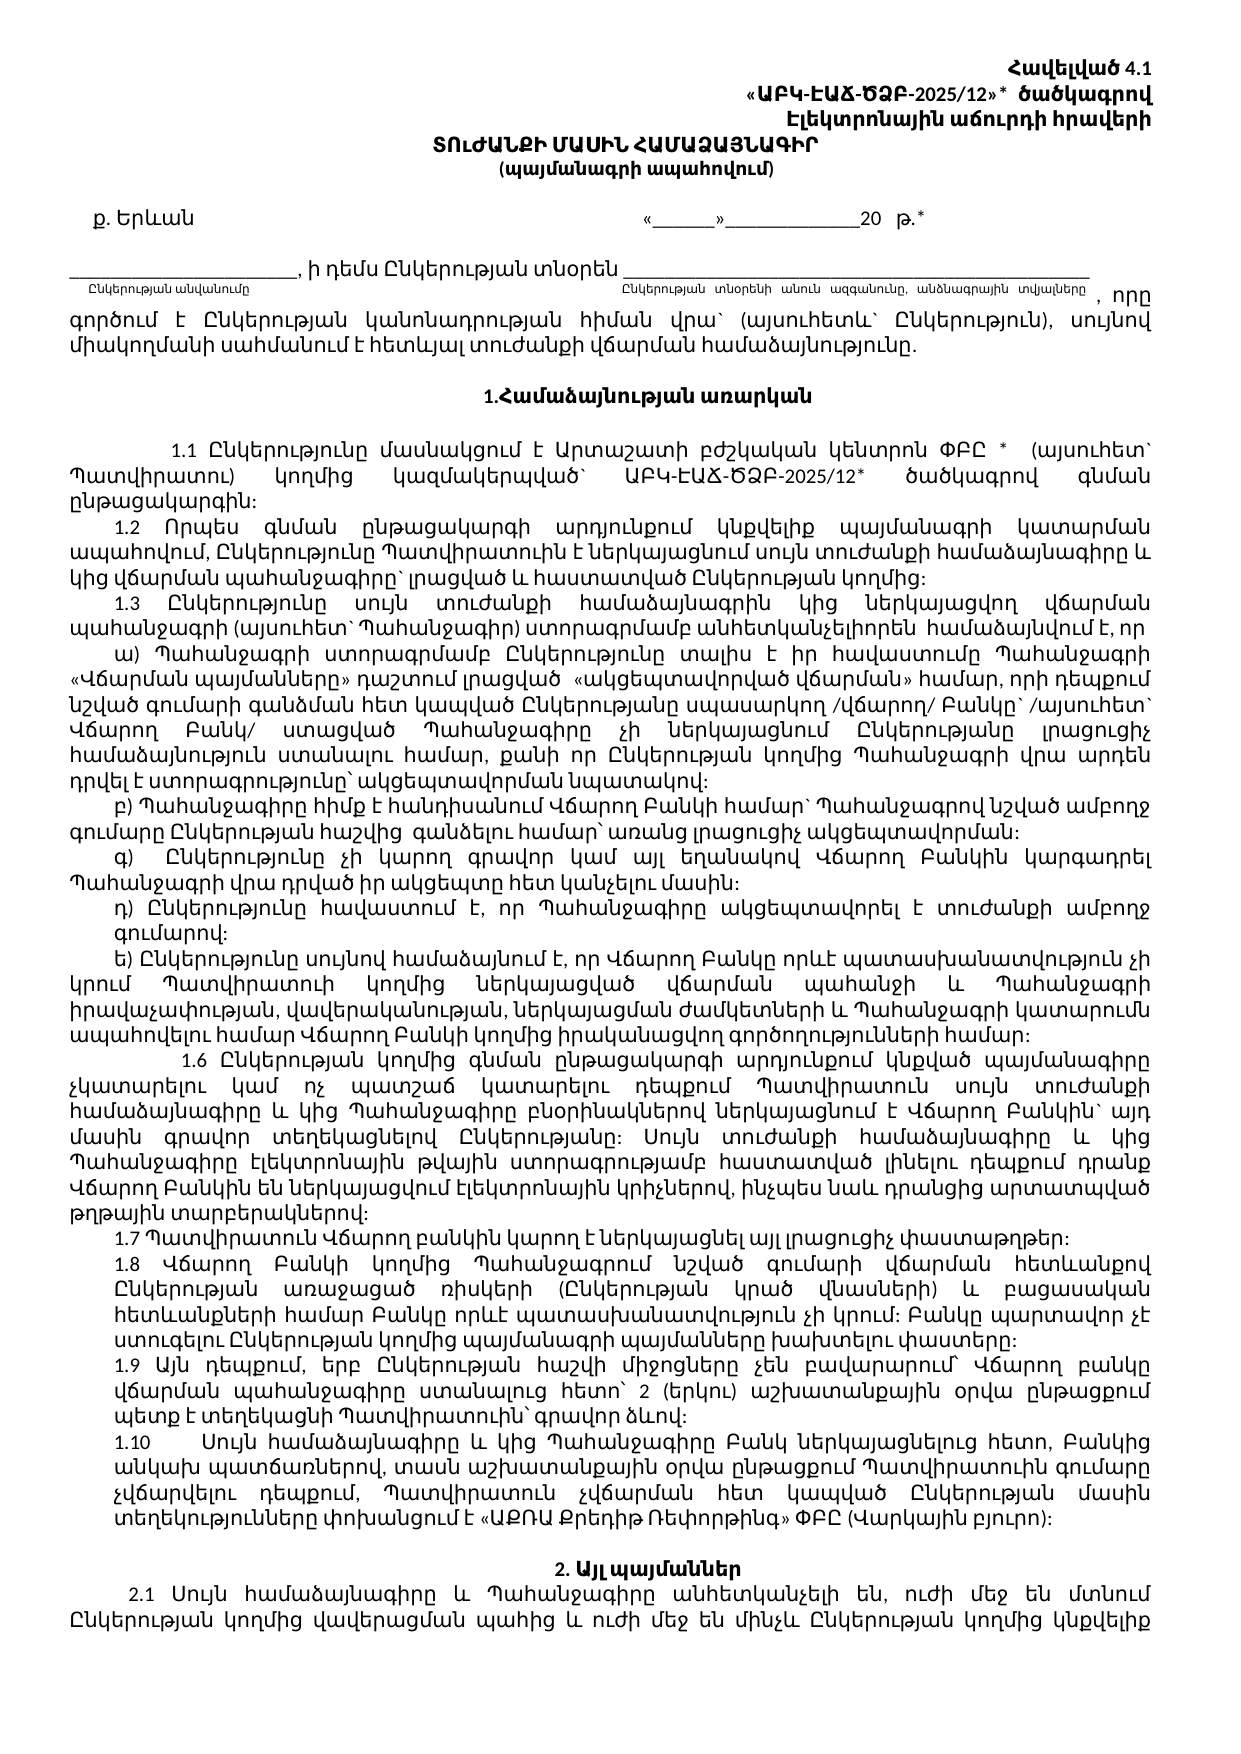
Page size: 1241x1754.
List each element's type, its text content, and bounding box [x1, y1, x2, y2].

text 1.8 Վճարող Բանկի կողմից Պահանջագրում նշված գումարի վճարման հետևանքով Ընկերության առաջացած ռիսկերի (Ընկերության կրած վնասների) և բացասական հետևանքների համար Բանկը որևէ պատասխանատվություն չի կրում: Բանկը պարտավոր չէ ստուգելու Ընկերության կողմից պայմանագրի պայմանները խախտելու փաստերը: [113, 1251, 1152, 1353]
text 1.2 Որպես գնման ընթացակարգի արդյունքում կնքվելիք պայմանագրի կատարման ապահովում, Ընկերությունը Պատվիրատուին է ներկայացնում սույն տուժանքի համաձայնագիրը և կից վճարման պահանջագիրը` լրացված և հաստատված Ընկերության կողմից: [69, 514, 1152, 590]
text 1.7 Պատվիրատուն Վճարող բանկին կարող է ներկայացնել այլ լրացուցիչ փաստաթղթեր: [113, 1226, 1152, 1251]
text 2. Այլ պայմաններ [144, 1556, 1152, 1581]
text գ) Ընկերությունը չի կարող գրավոր կամ այլ եղանակով Վճարող Բանկին կարգադրել Պահանջագրի վրա դրված իր ակցեպտը հետ կանչելու մասին: [69, 844, 1152, 895]
text ք. Երևան «______»_____________20 թ.* [69, 206, 1152, 231]
text ______________________, ի դեմս Ընկերության տնօրեն _____________________________________________ [69, 256, 1152, 282]
text 1.9 Այն դեպքում, երբ Ընկերության հաշվի միջոցները չեն բավարարում՝ Վճարող բանկը վճարման պահանջագիրը ստանալուց հետո՝ 2 (երկու) աշխատանքային օրվա ընթացքում պետք է տեղեկացնի Պատվիրատուին՝ գրավոր ձևով: [113, 1353, 1152, 1429]
text «ԱԲԿ-ԷԱՃ-ԾՁԲ-2025/12»* ծածկագրով [69, 81, 1152, 106]
text ՏՈւԺԱՆՔԻ ՄԱՍԻՆ ՀԱՄԱՁԱՅՆԱԳԻՐ [69, 132, 1152, 157]
text 1.6 Ընկերության կողմից գնման ընթացակարգի արդյունքում կնքված պայմանագիրը չկատարելու կամ ոչ պատշաճ կատարելու դեպքում Պատվիրատուն սույն տուժանքի համաձայնագիրը և կից Պահանջագիրը բնօրինակներով ներկայացնում է Վճարող Բանկին` այդ մասին գրավոր տեղեկացնելով Ընկերությանը: Սույն տուժանքի համաձայնագիրը և կից Պահանջագիրը էլեկտրոնային թվային ստորագրությամբ հաստատված լինելու դեպքում դրանք Վճարող Բանկին են ներկայացվում էլեկտրոնային կրիչներով, ինչպես նաև դրանցից արտատպված թղթային տարբերակներով: [69, 1048, 1152, 1226]
text Ընկերության անվանումը Ընկերության տնօրենի անուն ազգանունը, անձնագրային տվյալները , որը գործում է Ընկերության կանոնադրության հիման վրա` (այսուհետև` Ընկերություն), սույնով միակողմանի սահմանում է հետևյալ տուժանքի վճարման համաձայնությունը. [69, 282, 1152, 358]
text 1.Համաձայնության առարկան [144, 383, 1152, 409]
text Էլեկտրոնային աճուրդի հրավերի [69, 106, 1152, 132]
text ե) Ընկերությունը սույնով համաձայնում է, որ Վճարող Բանկը որևէ պատասխանատվություն չի կրում Պատվիրատուի կողմից ներկայացված վճարման պահանջի և Պահանջագրի իրավաչափության, վավերականության, ներկայացման ժամկետների և Պահանջագրի կատարումն ապահովելու համար Վճարող Բանկի կողմից իրականացվող գործողությունների համար: [69, 946, 1152, 1048]
text ա) Պահանջագրի ստորագրմամբ Ընկերությունը տալիս է իր հավաստումը Պահանջագրի «Վճարման պայմանները» դաշտում լրացված «ակցեպտավորված վճարման» համար, որի դեպքում նշված գումարի գանձման հետ կապված Ընկերությանը սպասարկող /վճարող/ Բանկը` /այսուհետ` Վճարող Բանկ/ ստացված Պահանջագիրը չի ներկայացնում Ընկերությանը լրացուցիչ համաձայնություն ստանալու համար, քանի որ Ընկերության կողմից Պահանջագրի վրա արդեն դրվել է ստորագրությունը՝ ակցեպտավորման նպատակով: [69, 641, 1152, 793]
text 1.3 Ընկերությունը սույն տուժանքի համաձայնագրին կից ներկայացվող վճարման պահանջագրի (այսուհետ` Պահանջագիր) ստորագրմամբ անհետկանչելիորեն համաձայնվում է, որ [69, 590, 1152, 641]
text դ) Ընկերությունը հավաստում է, որ Պահանջագիրը ակցեպտավորել է տուժանքի ամբողջ գումարով: [113, 895, 1152, 946]
text 1.1 Ընկերությունը մասնակցում է Արտաշատի բժշկական կենտրոն ՓԲԸ * (այսուհետ` Պատվիրատու) կողմից կազմակերպված` ԱԲԿ-ԷԱՃ-ԾՁԲ-2025/12* ծածկագրով գնման ընթացակարգին: [69, 438, 1152, 514]
text (պայմանագրի ապահովում) [69, 157, 1152, 180]
text Հավելված 4.1 [69, 56, 1152, 81]
text բ) Պահանջագիրը հիմք է հանդիսանում Վճարող Բանկի համար` Պահանջագրով նշված ամբողջ գումարը Ընկերության հաշվից գանձելու համար՝ առանց լրացուցիչ ակցեպտավորման: [69, 793, 1152, 844]
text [69, 1581, 1152, 1632]
text 1.10 Սույն համաձայնագիրը և կից Պահանջագիրը Բանկ ներկայացնելուց հետո, Բանկից անկախ պատճառներով, տասն աշխատանքային օրվա ընթացքում Պատվիրատուին գումարը չվճարվելու դեպքում, Պատվիրատուն չվճարման հետ կապված Ընկերության մասին տեղեկությունները փոխանցում է «ԱՔՌԱ Քրեդիթ Ռեփորթինգ» ՓԲԸ (Վարկային բյուրո): [113, 1429, 1152, 1531]
